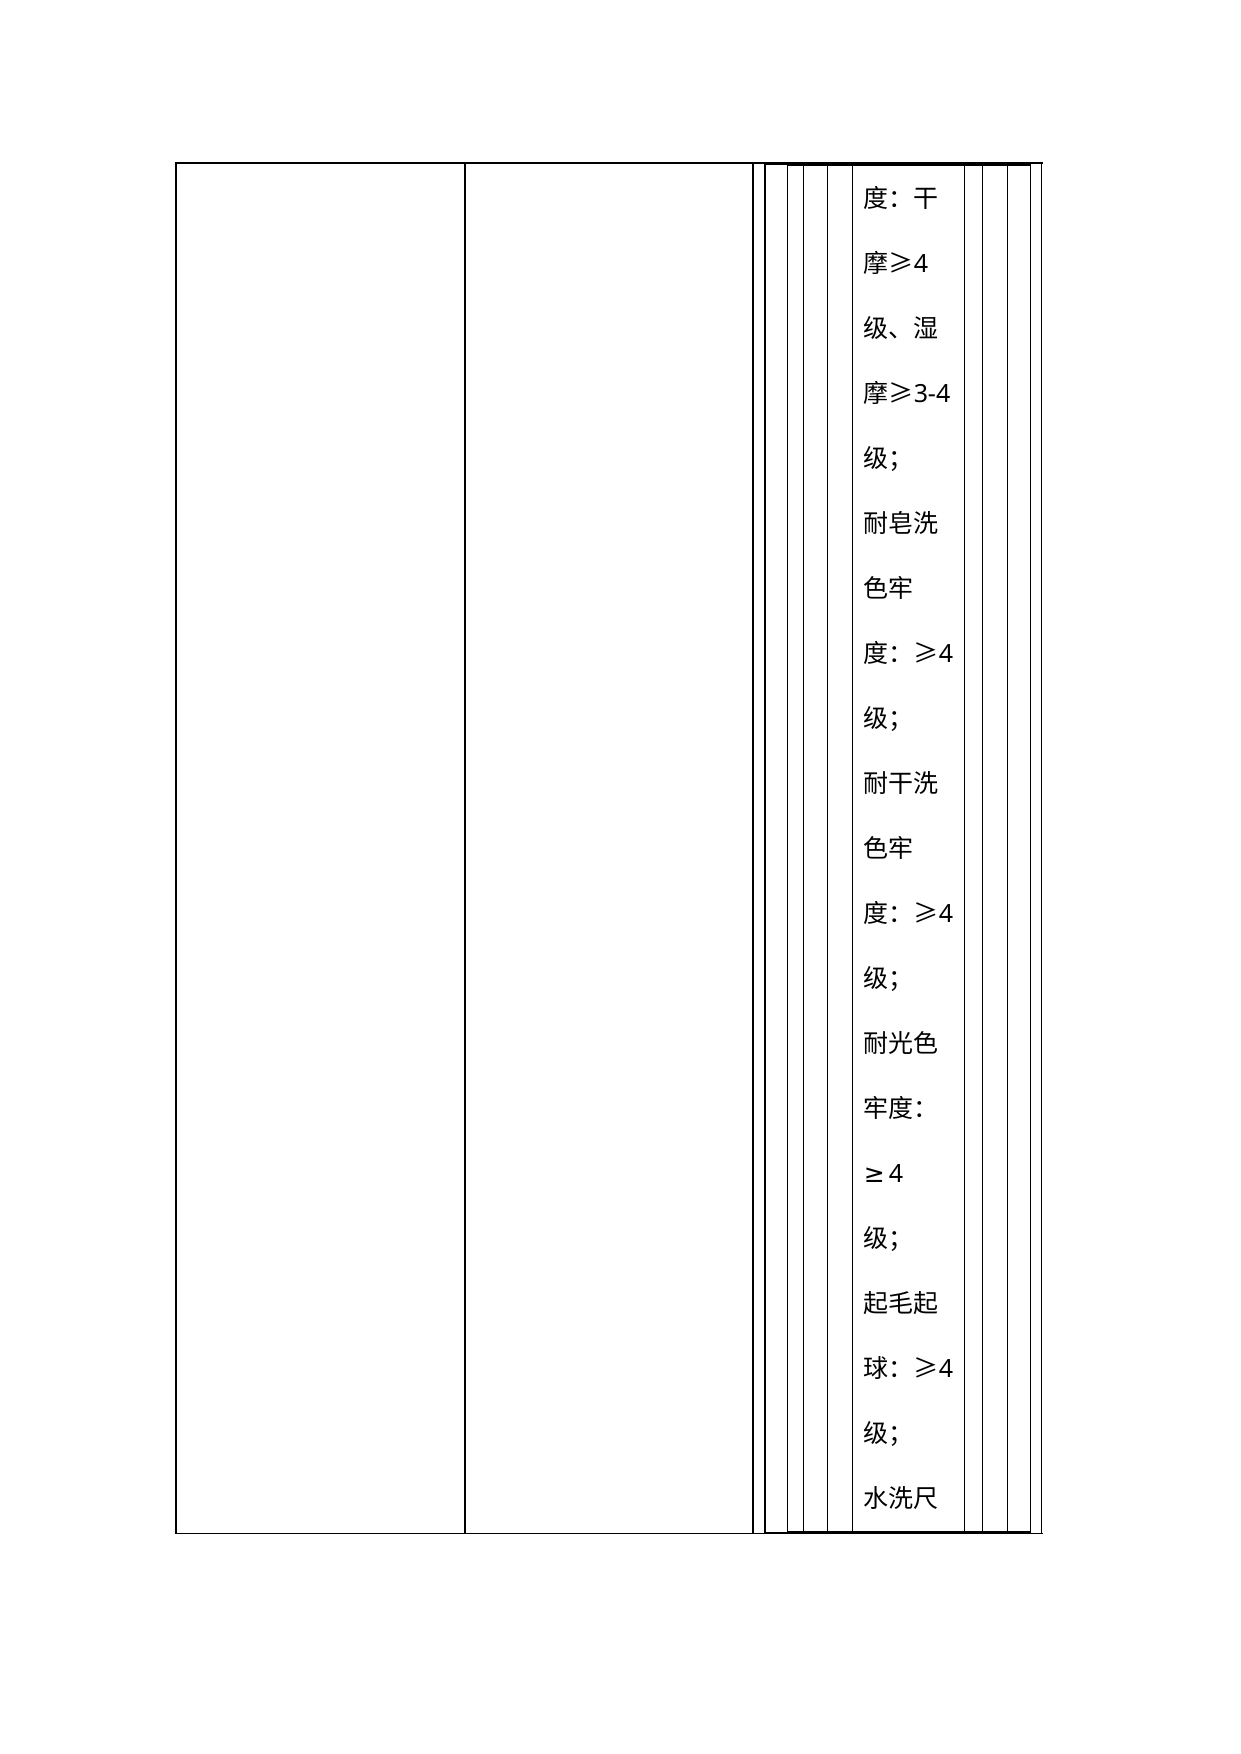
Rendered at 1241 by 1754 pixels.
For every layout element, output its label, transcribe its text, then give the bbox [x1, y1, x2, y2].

table_cell [754, 164, 764, 1533]
table_cell [177, 164, 464, 1533]
table_cell [1031, 164, 1041, 1533]
table_cell 1 [466, 164, 752, 1533]
